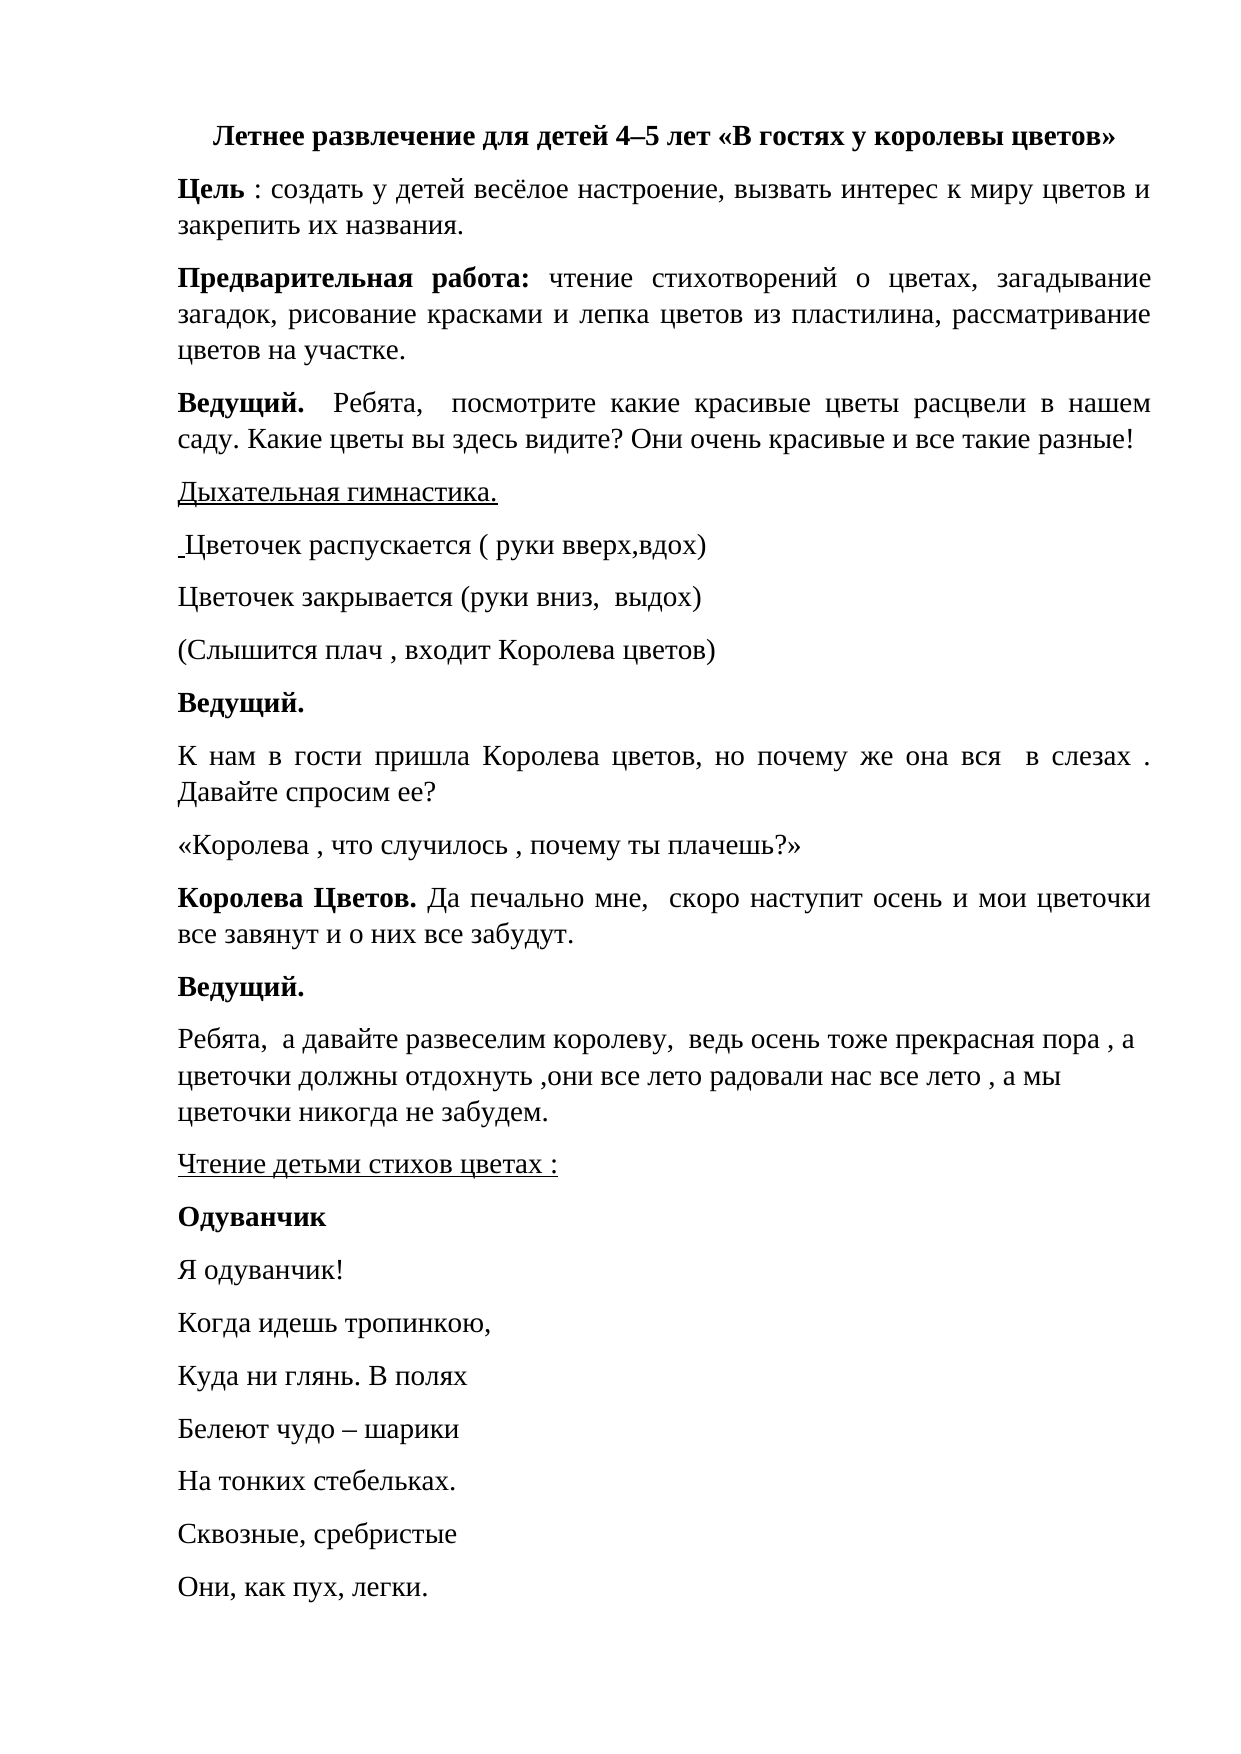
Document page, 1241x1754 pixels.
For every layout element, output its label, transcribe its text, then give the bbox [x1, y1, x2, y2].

text Королева Цветов. Да печально мне, скоро наступит осень и мои цветочки все завянут и о них все забудут. [177, 880, 1152, 949]
text Цветочек закрывается (руки вниз, выдох) [177, 579, 1152, 613]
text Предварительная работа: чтение стихотворений о цветах, загадывание загадок, рисование красками и лепка цветов из пластилина, рассматривание цветов на участке. [177, 260, 1152, 366]
text Ведущий. Ребята, посмотрите какие красивые цветы расцвели в нашем саду. Какие цветы вы здесь видите? Они очень красивые и все такие разные! [177, 385, 1152, 455]
text Ведущий. [177, 969, 1152, 1002]
text Цель : создать у детей весёлое настроение, вызвать интерес к миру цветов и закрепить их названия. [177, 171, 1152, 241]
text Белеют чудо – шарики [177, 1411, 1152, 1444]
text «Королева , что случилось , почему ты плачешь?» [177, 827, 1152, 861]
text (Слышится плач , входит Королева цветов) [177, 632, 1152, 666]
text Ребята, а давайте развеселим королеву, ведь осень тоже прекрасная пора , а цветочки должны отдохнуть ,они все лето радовали нас все лето , а мы цветочки никогда не забудем. [177, 1022, 1152, 1127]
text Дыхательная гимнастика. [177, 474, 1152, 507]
text Сквозные, сребристые [177, 1516, 1152, 1550]
text К нам в гости пришла Королева цветов, но почему же она вся в слезах . Давайте спросим ее? [177, 738, 1152, 808]
text Летнее развлечение для детей 4–5 лет «В гостях у королевы цветов» [177, 118, 1152, 152]
text Ведущий. [177, 685, 1152, 719]
text Я одуванчик! [177, 1252, 1152, 1286]
text Чтение детьми стихов цветах : [177, 1147, 1152, 1180]
text Цветочек распускается ( руки вверх,вдох) [177, 527, 1152, 560]
text Они, как пух, легки. [177, 1569, 1152, 1603]
text Одуванчик [177, 1199, 1152, 1233]
text Куда ни глянь. В полях [177, 1358, 1152, 1391]
text На тонких стебельках. [177, 1463, 1152, 1497]
text Когда идешь тропинкою, [177, 1305, 1152, 1339]
